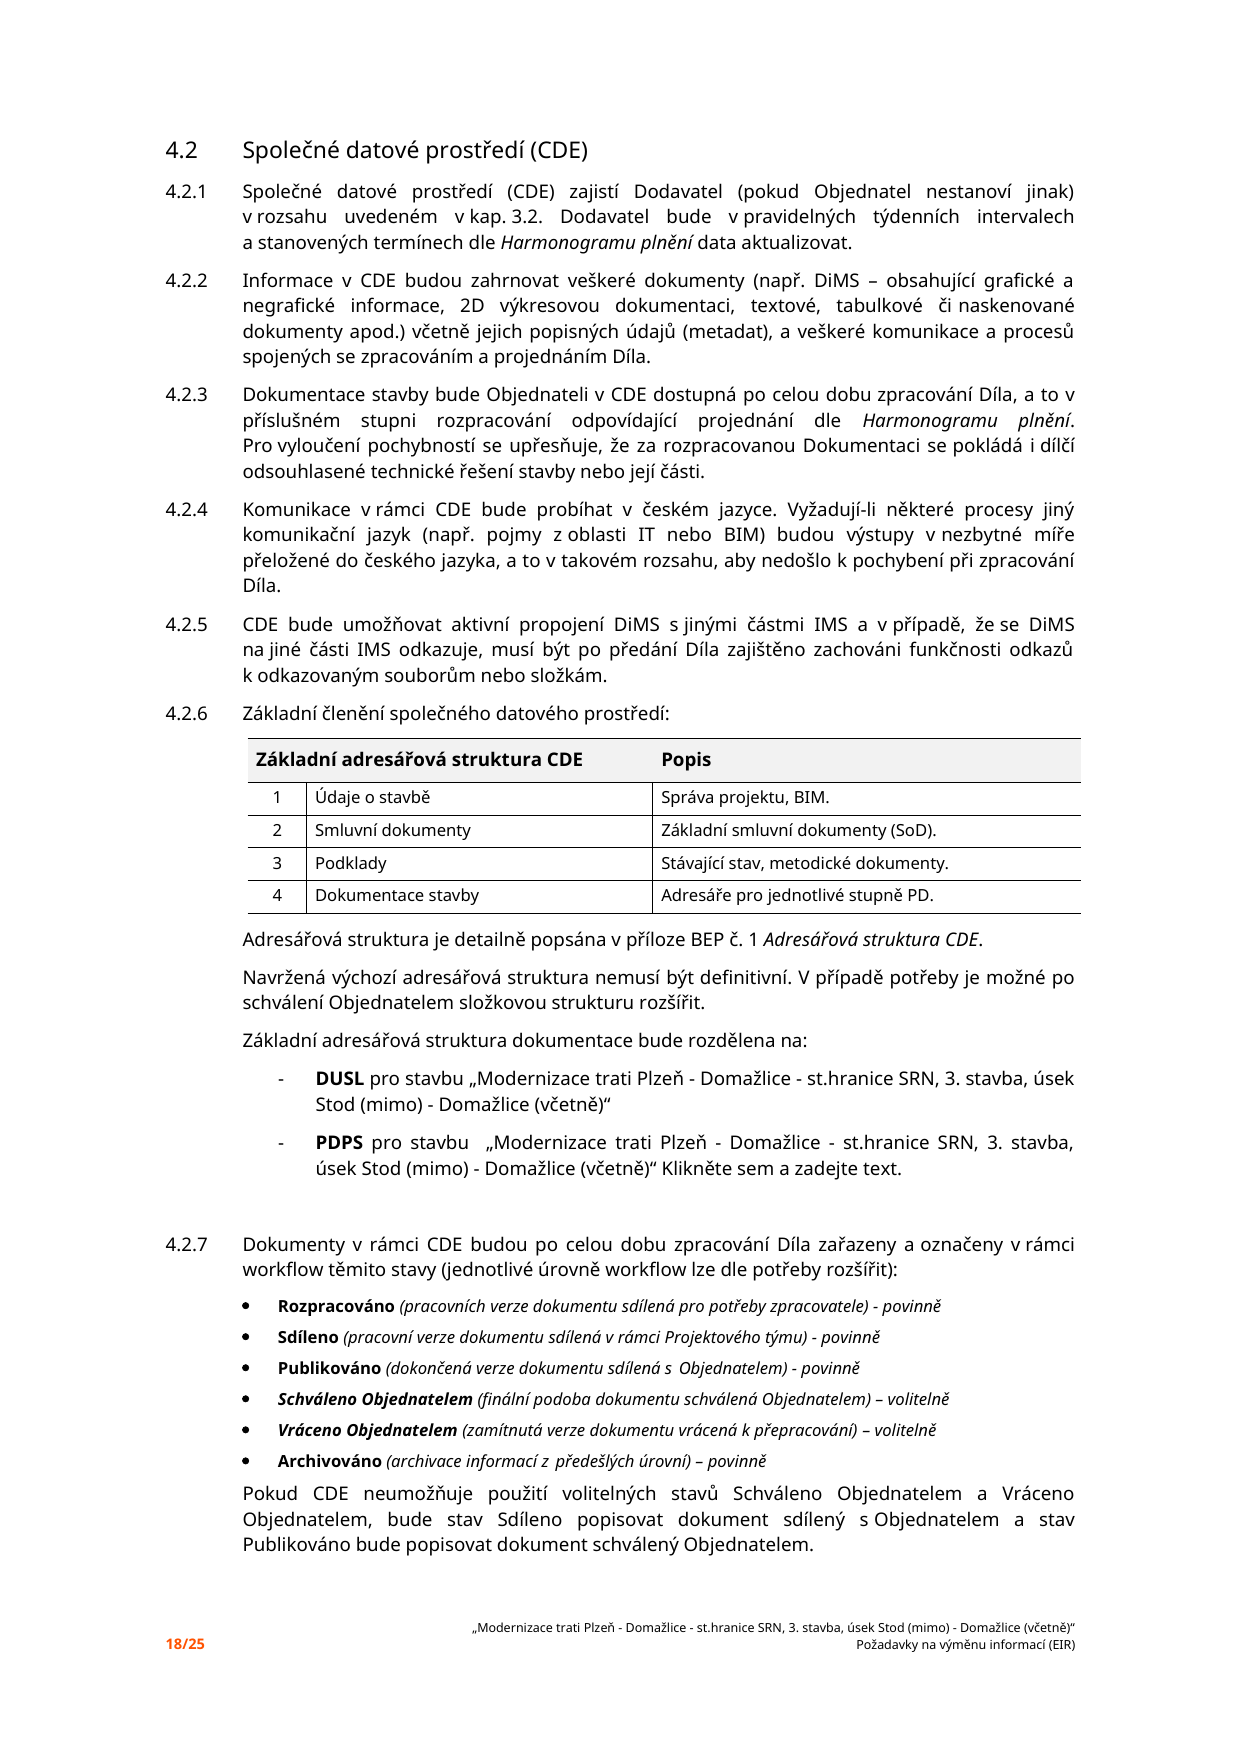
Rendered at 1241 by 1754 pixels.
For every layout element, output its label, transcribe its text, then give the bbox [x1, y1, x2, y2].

text Vráceno Objednatelem (zamítnutá verze dokumentu vrácená k přepracování) – volitelně [242, 1418, 1075, 1441]
text Archivováno (archivace informací z předešlých úrovní) – povinně [242, 1449, 1075, 1472]
text Rozpracováno (pracovních verze dokumentu sdílená pro potřeby zpracovatele) - povinně [242, 1294, 1075, 1317]
text Sdíleno (pracovní verze dokumentu sdílená v rámci Projektového týmu) - povinně [242, 1325, 1075, 1348]
table_cell Dokumentace stavby [307, 881, 652, 913]
text Dokumentace stavby bude Objednateli v CDE dostupná po celou dobu zpracování Díla, a to v příslušném stupni rozpracování odpovídající projednání dle Harmonogramu plnění. Pro vyloučení pochybností se upřesňuje, že za rozpracovanou Dokumentaci se pokládá i dílčí odsouhlasené technické řešení stavby nebo její části. [165, 382, 1075, 484]
table_cell Údaje o stavbě [307, 783, 652, 814]
list PDPS pro stavbu [278, 1129, 1075, 1180]
table_cell Podklady [307, 848, 652, 880]
text Společné datové prostředí (CDE) [165, 134, 1075, 166]
table_cell 3 [248, 848, 306, 880]
table_cell Smluvní dokumenty [307, 816, 652, 847]
text Schváleno Objednatelem (finální podoba dokumentu schválená Objednatelem) – volitelně [242, 1387, 1075, 1410]
list Pokud CDE neumožňuje použití volitelných stavů Schváleno Objednatelem a Vráceno Objednatelem, bude stav Sdíleno popisovat dokument sdílený s Objednatelem a stav Publikováno bude popisovat dokument schválený Objednatelem. [242, 1481, 1075, 1557]
table_cell Adresáře pro jednotlivé stupně PD. [653, 881, 1081, 913]
text Informace v CDE budou zahrnovat veškeré dokumenty (např. DiMS – obsahující grafické a negrafické informace, 2D výkresovou dokumentaci, textové, tabulkové či naskenované dokumenty apod.) včetně jejich popisných údajů (metadat), a veškeré komunikace a procesů spojených se zpracováním a projednáním Díla. [165, 267, 1075, 369]
table_cell Stávající stav, metodické dokumenty. [653, 848, 1081, 880]
list Navržená výchozí adresářová struktura nemusí být definitivní. V případě potřeby je možné po schválení Objednatelem složkovou strukturu rozšířit. [242, 964, 1075, 1015]
table_cell Základní smluvní dokumenty (SoD). [653, 816, 1081, 847]
table_cell 4 [248, 881, 306, 913]
list Adresářová struktura je detailně popsána v příloze BEP č. 1 Adresářová struktura CDE. [242, 926, 1075, 952]
text Základní členění společného datového prostředí: [165, 700, 1075, 725]
table_header Popis [653, 739, 1081, 782]
table_cell Správa projektu, BIM. [653, 783, 1081, 814]
text Komunikace v rámci CDE bude probíhat v českém jazyce. Vyžadují-li některé procesy jiný komunikační jazyk (např. pojmy z oblasti IT nebo BIM) budou výstupy v nezbytné míře přeložené do českého jazyka, a to v takovém rozsahu, aby nedošlo k pochybení při zpracování Díla. [165, 496, 1075, 598]
text Dokumenty v rámci CDE budou po celou dobu zpracování Díla zařazeny a označeny v rámci workflow těmito stavy (jednotlivé úrovně workflow lze dle potřeby rozšířit): [165, 1231, 1075, 1282]
text Společné datové prostředí (CDE) zajistí Dodavatel (pokud Objednatel nestanoví jinak) v rozsahu uvedeném v kap. 3.2. Dodavatel bude v pravidelných týdenních intervalech a stanovených termínech dle Harmonogramu plnění data aktualizovat. [165, 178, 1075, 254]
text Publikováno (dokončená verze dokumentu sdílená s Objednatelem) - povinně [242, 1356, 1075, 1379]
table_cell 2 [248, 816, 306, 847]
table_header Základní adresářová struktura CDE [248, 739, 653, 782]
list DUSL pro stavbu [278, 1066, 1075, 1117]
list Základní adresářová struktura dokumentace bude rozdělena na: [242, 1028, 1075, 1053]
text CDE bude umožňovat aktivní propojení DiMS s jinými částmi IMS a v případě, že se DiMS na jiné části IMS odkazuje, musí být po předání Díla zajištěno zachováni funkčnosti odkazů k odkazovaným souborům nebo složkám. [165, 611, 1075, 687]
table_cell 1 [248, 783, 306, 814]
